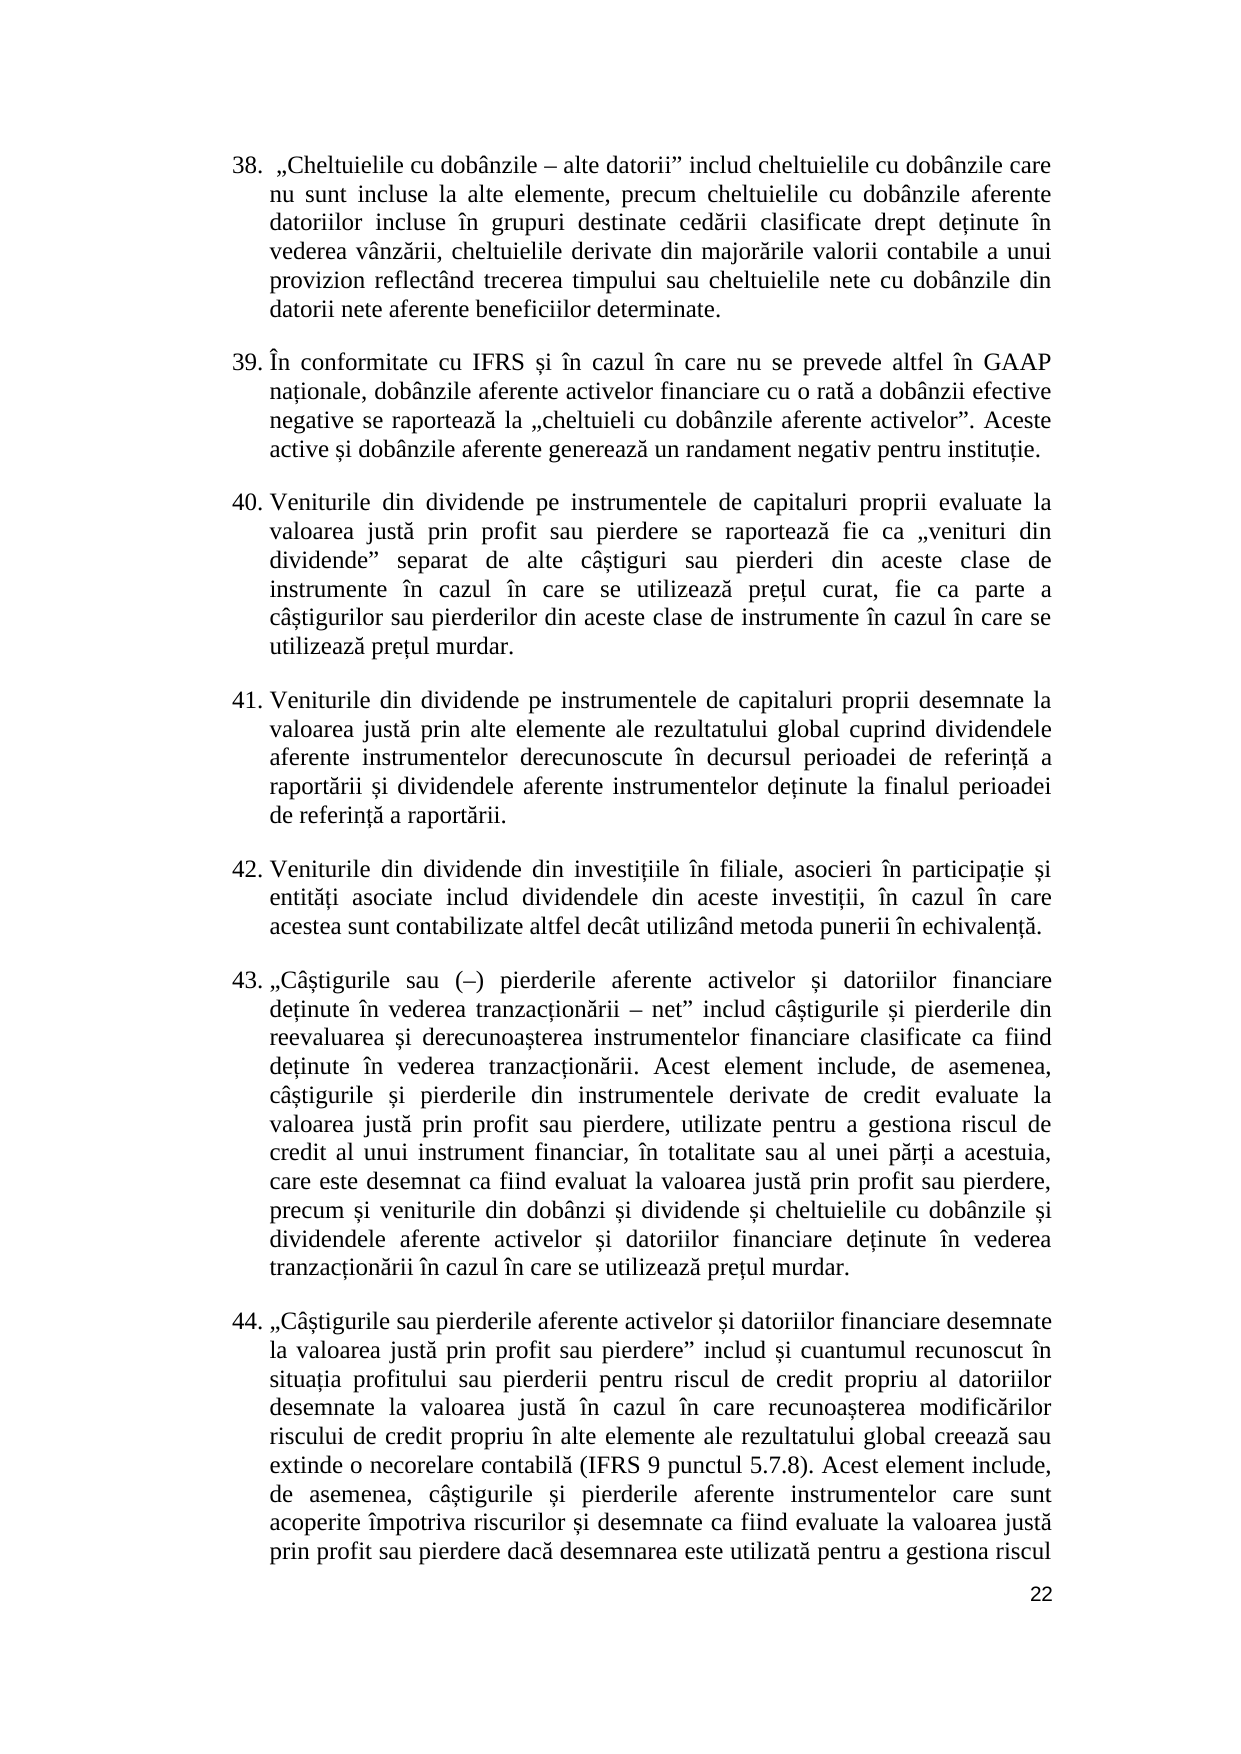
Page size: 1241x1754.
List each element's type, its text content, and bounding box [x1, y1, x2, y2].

text „Câștigurile sau (–) pierderile aferente activelor și datoriilor financiare deținute în vederea tranzacționării – net” includ câștigurile și pierderile din reevaluarea și derecunoașterea instrumentelor financiare clasificate ca fiind deținute în vederea tranzacționării. Acest element include, de asemenea, câștigurile și pierderile din instrumentele derivate de credit evaluate la valoarea justă prin profit sau pierdere, utilizate pentru a gestiona riscul de credit al unui instrument financiar, în totalitate sau al unei părți a acestuia, care este desemnat ca fiind evaluat la valoarea justă prin profit sau pierdere, precum și veniturile din dobânzi și dividende și cheltuielile cu dobânzile și dividendele aferente activelor și datoriilor financiare deținute în vederea tranzacționării în cazul în care se utilizează prețul murdar. [232, 965, 1053, 1281]
text Veniturile din dividende pe instrumentele de capitaluri proprii evaluate la valoarea justă prin profit sau pierdere se raportează fie ca „venituri din dividende” separat de alte câștiguri sau pierderi din aceste clase de instrumente în cazul în care se utilizează prețul curat, fie ca parte a câștigurilor sau pierderilor din aceste clase de instrumente în cazul în care se utilizează prețul murdar. [232, 487, 1053, 660]
text „Cheltuielile cu dobânzile – alte datorii” includ cheltuielile cu dobânzile care nu sunt incluse la alte elemente, precum cheltuielile cu dobânzile aferente datoriilor incluse în grupuri destinate cedării clasificate drept deținute în vederea vânzării, cheltuielile derivate din majorările valorii contabile a unui provizion reflectând trecerea timpului sau cheltuielile nete cu dobânzile din datorii nete aferente beneficiilor determinate. [232, 150, 1053, 322]
text Veniturile din dividende din investițiile în filiale, asocieri în participație și entități asociate includ dividendele din aceste investiții, în cazul în care acestea sunt contabilizate altfel decât utilizând metoda punerii în echivalență. [232, 854, 1053, 940]
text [232, 1306, 1053, 1565]
text În conformitate cu IFRS și în cazul în care nu se prevede altfel în GAAP naționale, dobânzile aferente activelor financiare cu o rată a dobânzii efective negative se raportează la „cheltuieli cu dobânzile aferente activelor”. Aceste active și dobânzile aferente generează un randament negativ pentru instituție. [232, 347, 1053, 462]
text Veniturile din dividende pe instrumentele de capitaluri proprii desemnate la valoarea justă prin alte elemente ale rezultatului global cuprind dividendele aferente instrumentelor derecunoscute în decursul perioadei de referință a raportării și dividendele aferente instrumentelor deținute la finalul perioadei de referință a raportării. [232, 685, 1053, 829]
